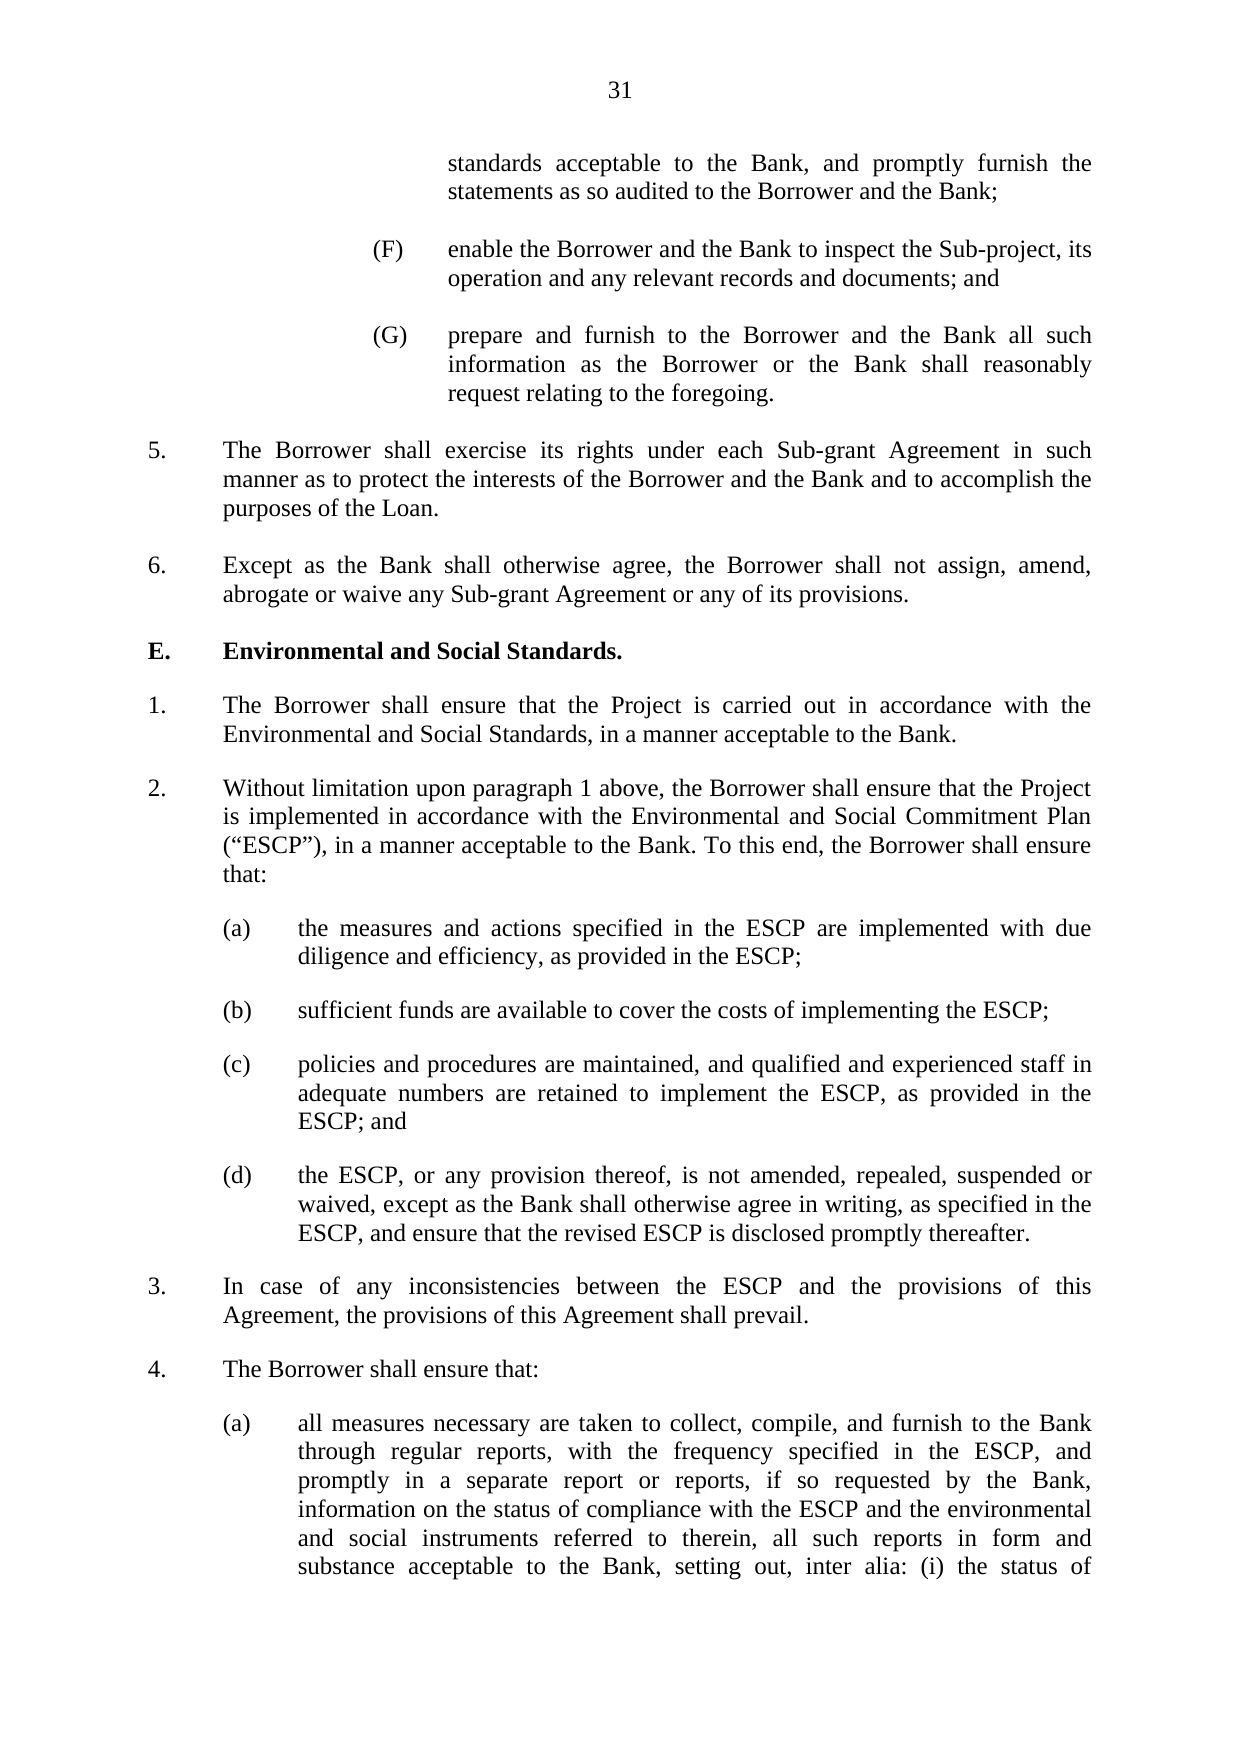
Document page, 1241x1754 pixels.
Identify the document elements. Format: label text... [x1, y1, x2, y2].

list policies and procedures are maintained, and qualified and experienced staff in adequate numbers are retained to implement the ESCP, as provided in the ESCP; and [223, 1049, 1093, 1135]
list (G) prepare and furnish to the Borrower and the Bank all such information as the Borrower or the Bank shall reasonably request relating to the foregoing. [373, 320, 1093, 406]
list Without limitation upon paragraph 1 above, the Borrower shall ensure that the Project is implemented in accordance with the Environmental and Social Commitment Plan (“ESCP”), in a manner acceptable to the Bank. To this end, the Borrower shall ensure that: [148, 773, 1093, 888]
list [223, 1408, 1093, 1580]
list Except as the Bank shall otherwise agree, the Borrower shall not assign, amend, abrogate or waive any Sub-grant Agreement or any of its provisions. [148, 550, 1093, 608]
list sufficient funds are available to cover the costs of implementing the ESCP; [223, 995, 1093, 1024]
list (F) enable the Borrower and the Bank to inspect the Sub-project, its operation and any relevant records and documents; and [373, 234, 1093, 291]
list the ESCP, or any provision thereof, is not amended, repealed, suspended or waived, except as the Bank shall otherwise agree in writing, as specified in the ESCP, and ensure that the revised ESCP is disclosed promptly thereafter. [223, 1160, 1093, 1246]
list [448, 148, 1093, 205]
list The Borrower shall ensure that: [148, 1354, 1093, 1383]
list The Borrower shall ensure that the Project is carried out in accordance with the Environmental and Social Standards, in a manner acceptable to the Bank. [148, 690, 1093, 748]
list In case of any inconsistencies between the ESCP and the provisions of this Agreement, the provisions of this Agreement shall prevail. [148, 1271, 1093, 1329]
list The Borrower shall exercise its rights under each Sub-grant Agreement in such manner as to protect the interests of the Borrower and the Bank and to accomplish the purposes of the Loan. [148, 435, 1093, 521]
text E. Environmental and Social Standards. [148, 636, 1093, 665]
list the measures and actions specified in the ESCP are implemented with due diligence and efficiency, as provided in the ESCP; [223, 913, 1093, 970]
